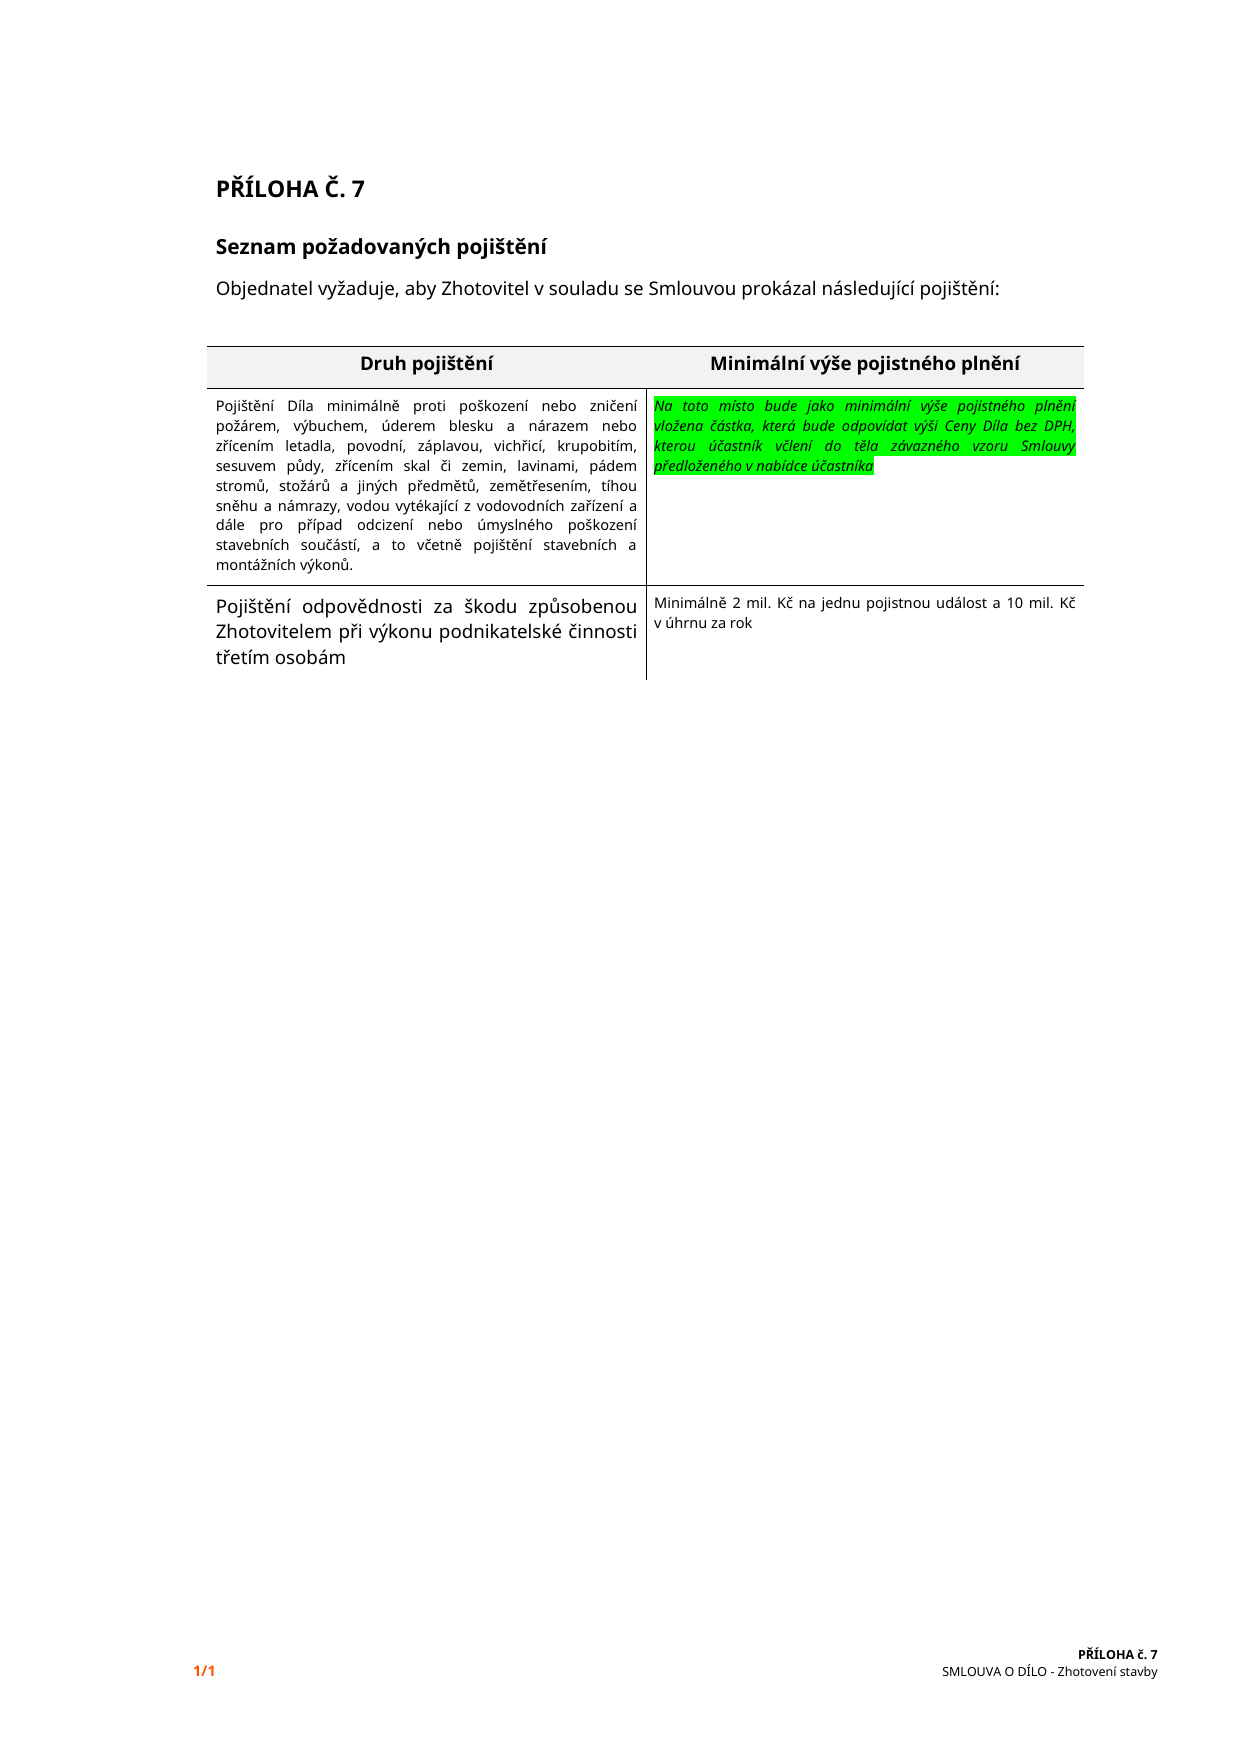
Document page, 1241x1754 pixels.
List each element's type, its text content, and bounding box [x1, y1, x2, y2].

table_cell Minimálně 2 mil. Kč na jednu pojistnou událost a 10 mil. Kč v úhrnu za rok [647, 586, 1084, 680]
table_cell Na toto místo bude jako minimální výše pojistného plnění vložena částka, která bude odpovídat výši Ceny Díla bez DPH, kterou účastník včlení do těla závazného vzoru Smlouvy předloženého v nabídce účastníka [647, 389, 1084, 585]
text Příloha č. 7 [216, 172, 1093, 204]
table_header Druh pojištění [207, 347, 646, 388]
table_cell Pojištění Díla minimálně proti poškození nebo zničení požárem, výbuchem, úderem blesku a nárazem nebo zřícením letadla, povodní, záplavou, vichřicí, krupobitím, sesuvem půdy, zřícením skal či zemin, lavinami, pádem stromů, stožárů a jiných předmětů, zemětřesením, tíhou sněhu a námrazy, vodou vytékající z vodovodních zařízení a dále pro případ odcizení nebo úmyslného poškození stavebních součástí, a to včetně pojištění stavebních a montážních výkonů. [207, 389, 646, 585]
table_cell Pojištění odpovědnosti za škodu způsobenou Zhotovitelem při výkonu podnikatelské činnosti třetím osobám [207, 586, 646, 680]
text Seznam požadovaných pojištění [216, 232, 1093, 260]
text Objednatel vyžaduje, aby Zhotovitel v souladu se Smlouvou prokázal následující pojištění: [216, 276, 1093, 301]
table_header Minimální výše pojistného plnění [646, 347, 1084, 388]
